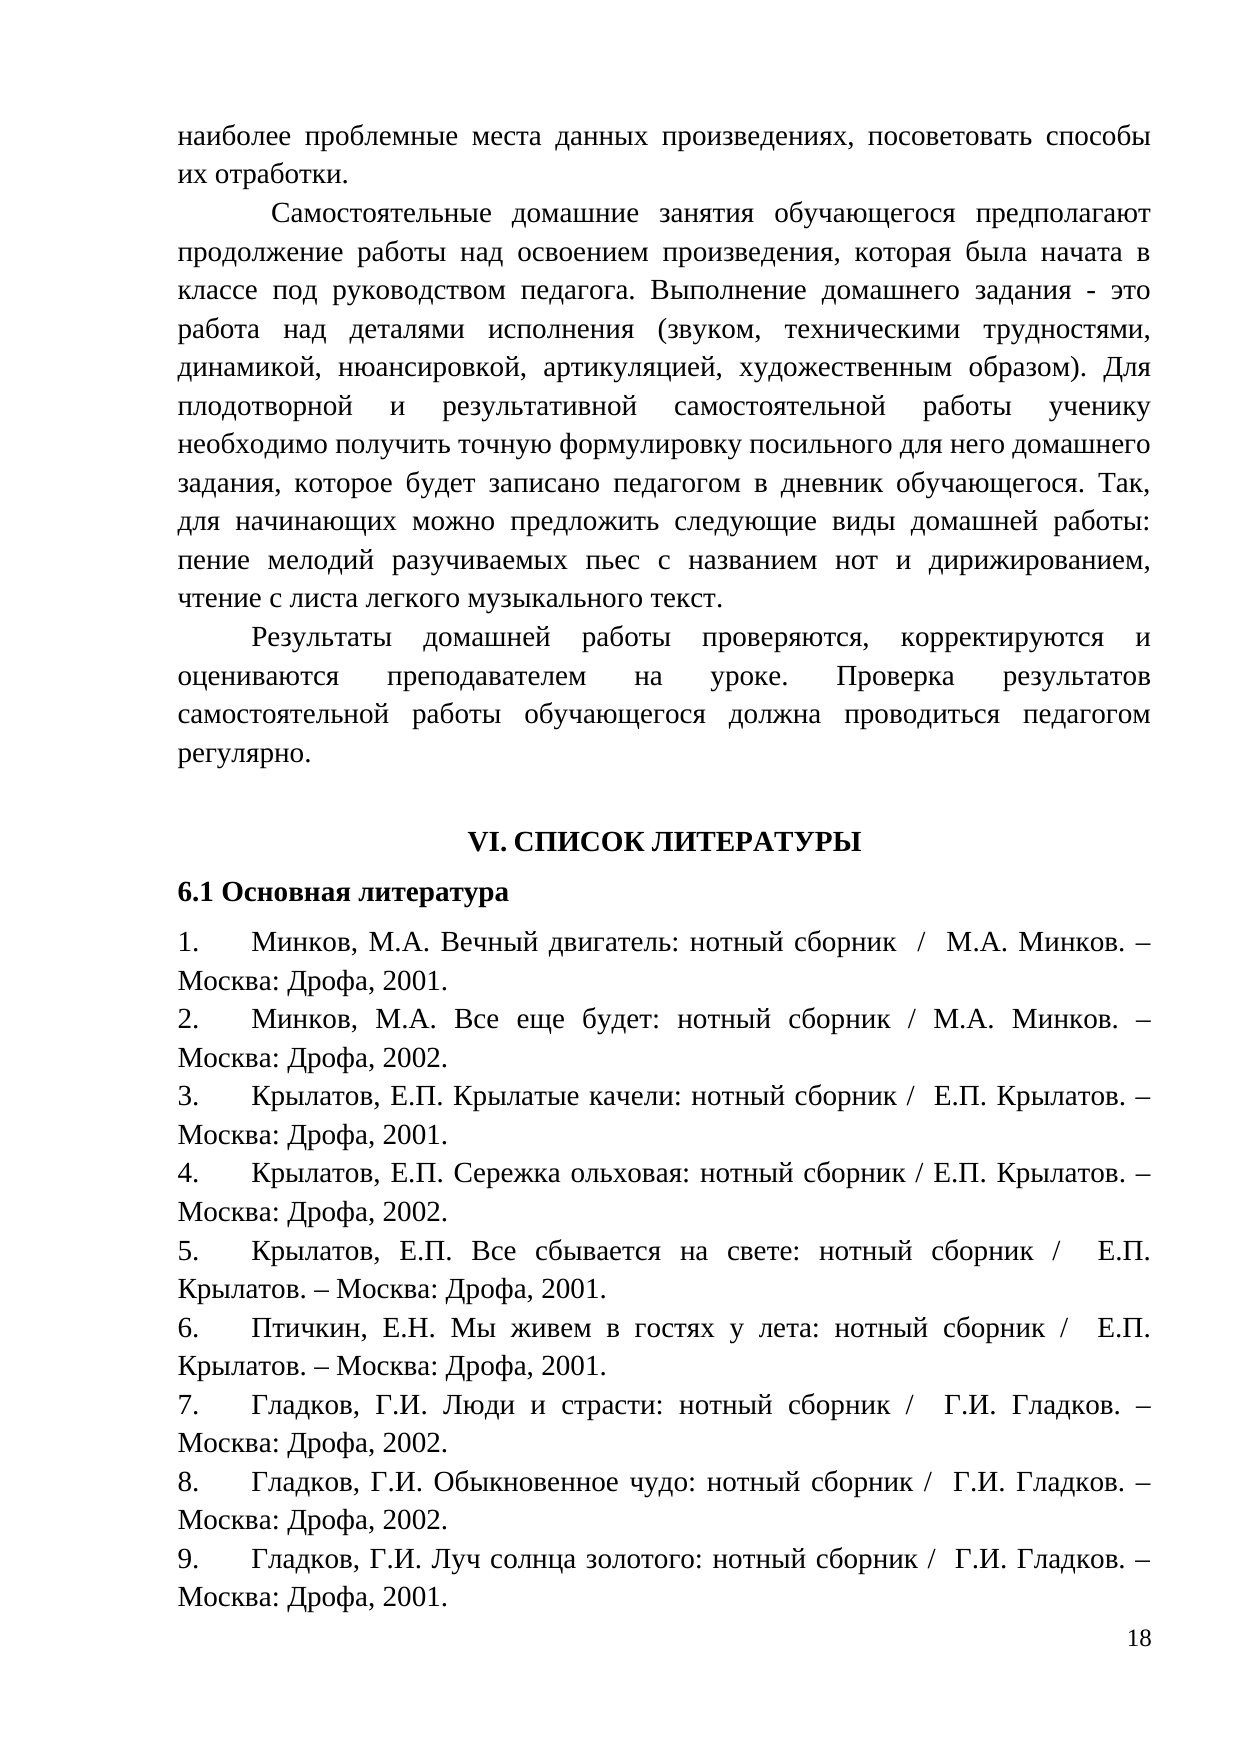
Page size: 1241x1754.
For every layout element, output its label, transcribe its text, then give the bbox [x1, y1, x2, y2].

text 5. Крылатов, Е.П. Все сбывается на свете: нотный сборник / Е.П. Крылатов. – Москва: Дрофа, 2001. [177, 1233, 1152, 1305]
text 7. Гладков, Г.И. Люди и страсти: нотный сборник / Г.И. Гладков. – Москва: Дрофа, 2002. [177, 1387, 1152, 1459]
text 8. Гладков, Г.И. Обыкновенное чудо: нотный сборник / Г.И. Гладков. – Москва: Дрофа, 2002. [177, 1464, 1152, 1536]
text VI. СПИСОК ЛИТЕРАТУРЫ [177, 824, 1152, 857]
text 6.1 Основная литература [177, 874, 1152, 907]
text 6. Птичкин, Е.Н. Мы живем в гостях у лета: нотный сборник / Е.П. Крылатов. – Москва: Дрофа, 2001. [177, 1310, 1152, 1382]
text 9. Гладков, Г.И. Луч солнца золотого: нотный сборник / Г.И. Гладков. – Москва: Дрофа, 2001. [177, 1541, 1152, 1613]
text 3. Крылатов, Е.П. Крылатые качели: нотный сборник / Е.П. Крылатов. – Москва: Дрофа, 2001. [177, 1078, 1152, 1151]
text Самостоятельные домашние занятия обучающегося предполагают продолжение работы над освоением произведения, которая была начата в классе под руководством педагога. Выполнение домашнего задания - это работа над деталями исполнения (звуком, техническими трудностями, динамикой, нюансировкой, артикуляцией, художественным образом). Для плодотворной и результативной самостоятельной работы ученику необходимо получить точную формулировку посильного для него домашнего задания, которое будет записано педагогом в дневник обучающегося. Так, для начинающих можно предложить следующие виды домашней работы: пение мелодий разучиваемых пьес с названием нот и дирижированием, чтение с листа легкого музыкального текст. [177, 195, 1152, 614]
text 2. Минков, М.А. Все еще будет: нотный сборник / М.А. Минков. – Москва: Дрофа, 2002. [177, 1001, 1152, 1073]
text Результаты домашней работы проверяются, корректируются и оцениваются преподавателем на уроке. Проверка результатов самостоятельной работы обучающегося должна проводиться педагогом регулярно. [177, 619, 1152, 768]
text 1. Минков, М.А. Вечный двигатель: нотный сборник / М.А. Минков. – Москва: Дрофа, 2001. [177, 924, 1152, 996]
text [177, 118, 1152, 190]
text 4. Крылатов, Е.П. Сережка ольховая: нотный сборник / Е.П. Крылатов. – Москва: Дрофа, 2002. [177, 1156, 1152, 1228]
